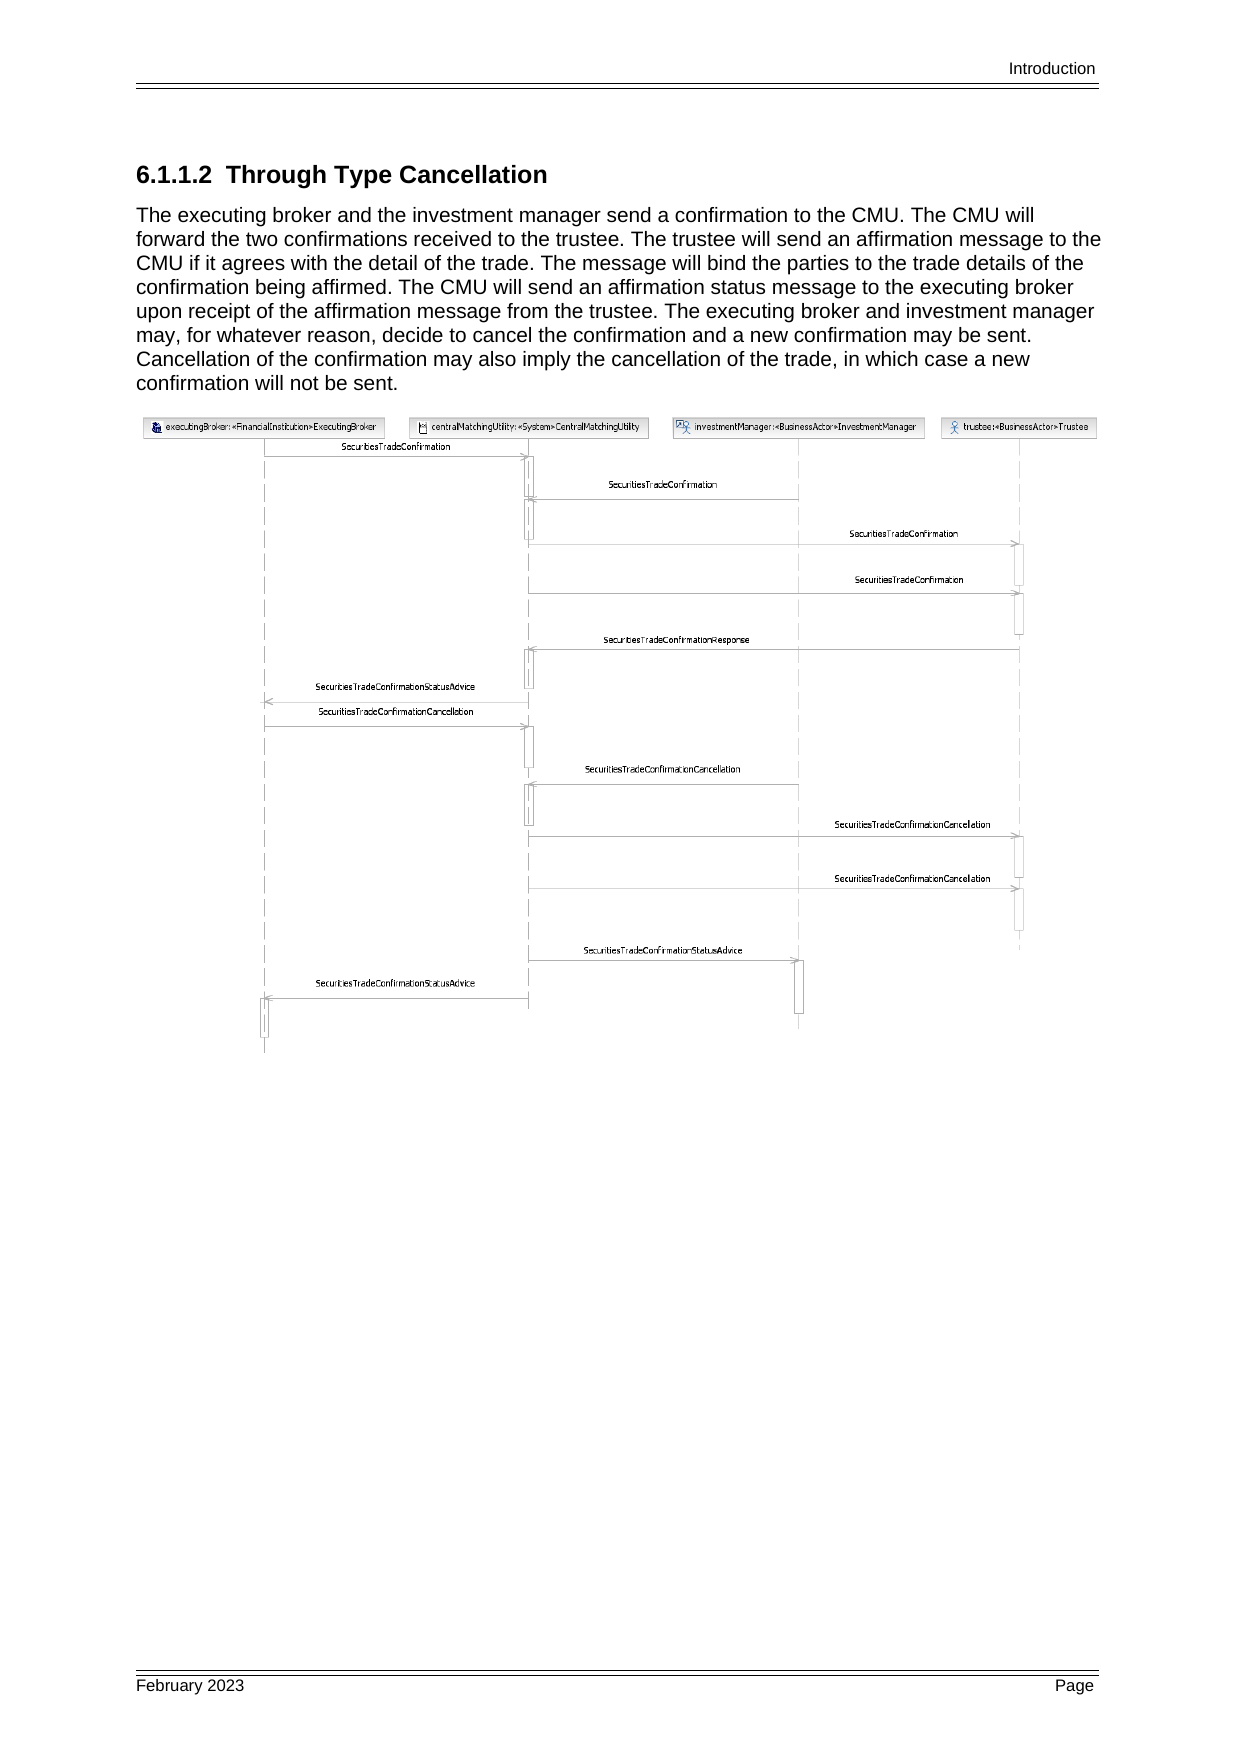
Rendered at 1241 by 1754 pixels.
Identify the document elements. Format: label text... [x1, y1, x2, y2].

picture [135, 409, 1105, 1061]
text The executing broker and the investment manager send a confirmation to the CMU. The CMU will forward the two confirmations received to the trustee. The trustee will send an affirmation message to the CMU if it agrees with the detail of the trade. The message will bind the parties to the trade details of the confirmation being affirmed. The CMU will send an affirmation status message to the executing broker upon receipt of the affirmation message from the trustee. The executing broker and investment manager may, for whatever reason, decide to cancel the confirmation and a new confirmation may be sent. Cancellation of the confirmation may also imply the cancellation of the trade, in which case a new confirmation will not be sent. [136, 203, 1104, 395]
subtitle Through Type Cancellation [136, 160, 1104, 189]
